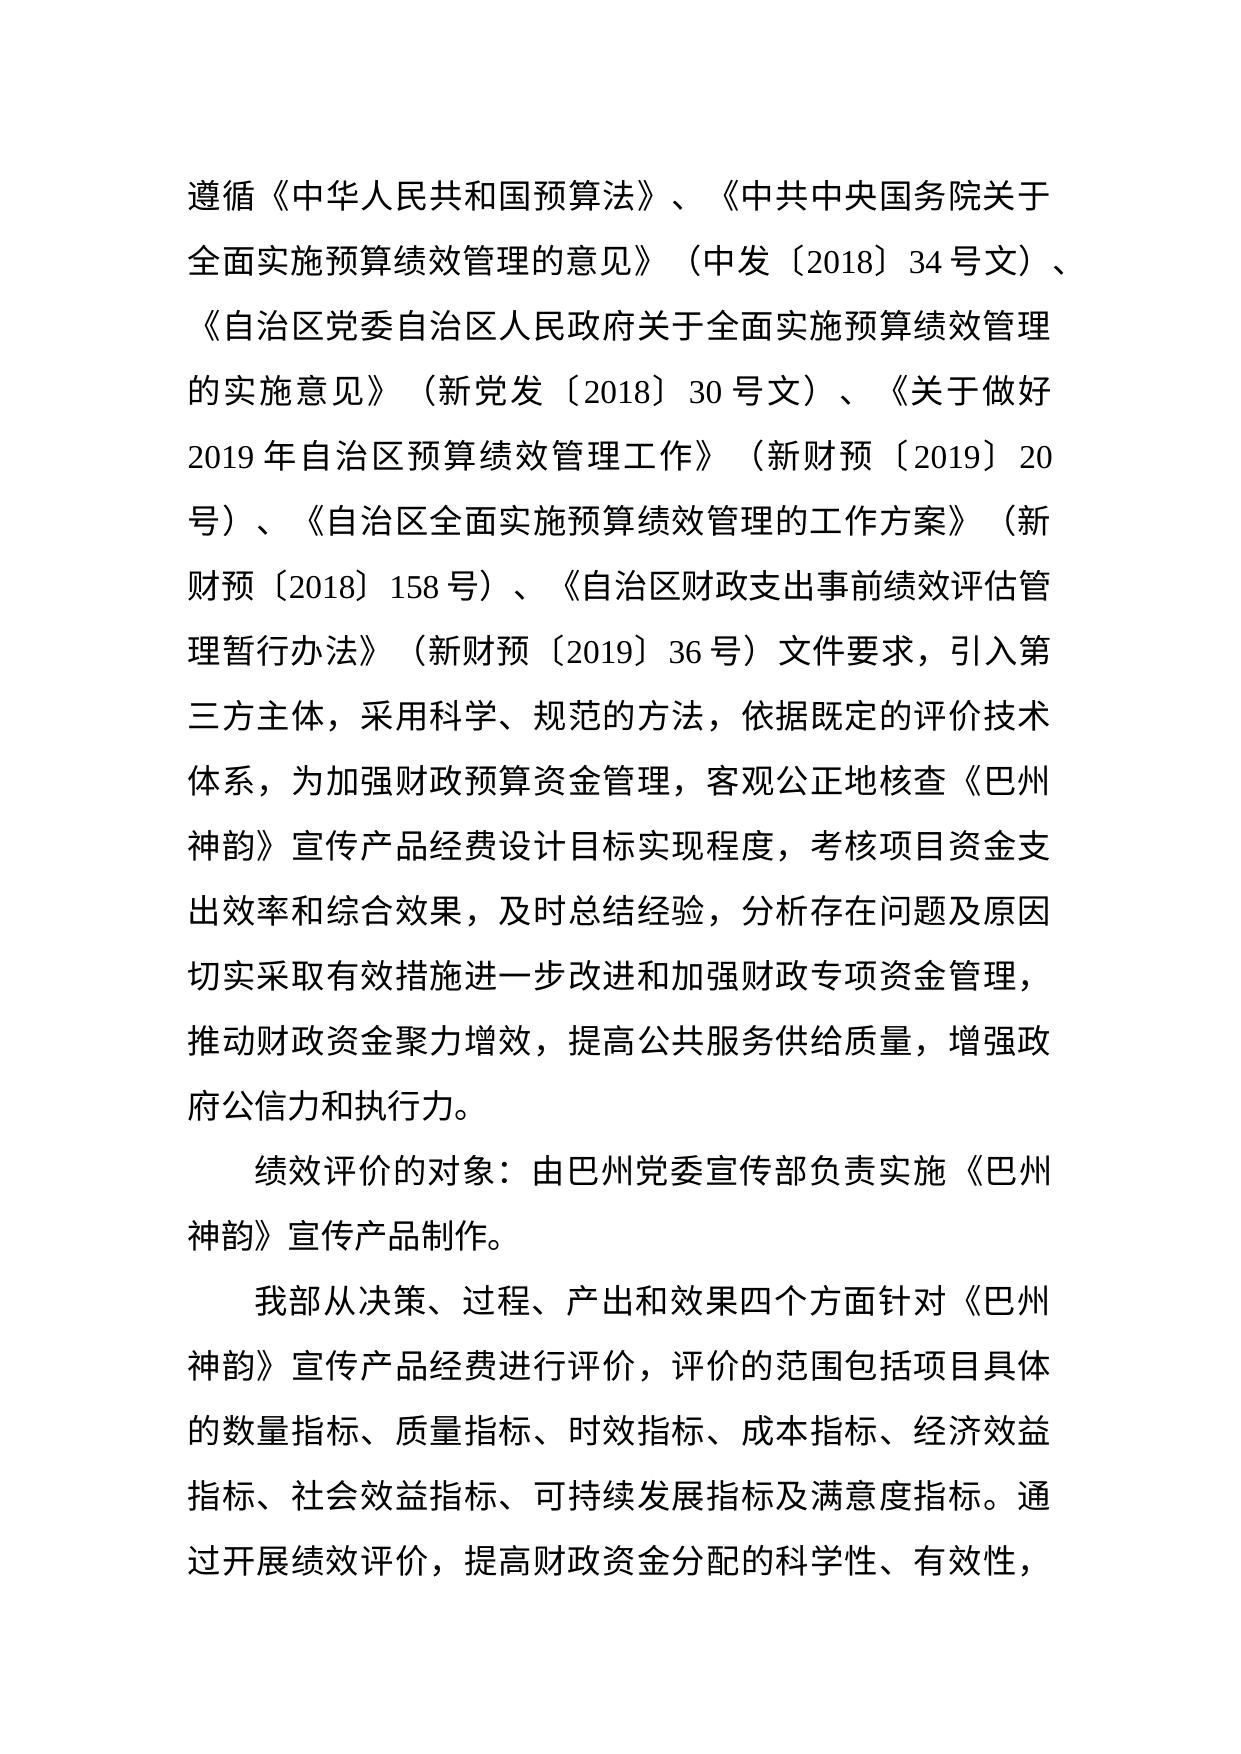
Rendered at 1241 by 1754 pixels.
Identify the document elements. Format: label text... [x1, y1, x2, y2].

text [187, 1267, 1053, 1592]
text 绩效评价的对象：由巴州党委宣传部负责实施《巴州神韵》宣传产品制作。 [187, 1137, 1053, 1267]
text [187, 162, 1053, 1137]
